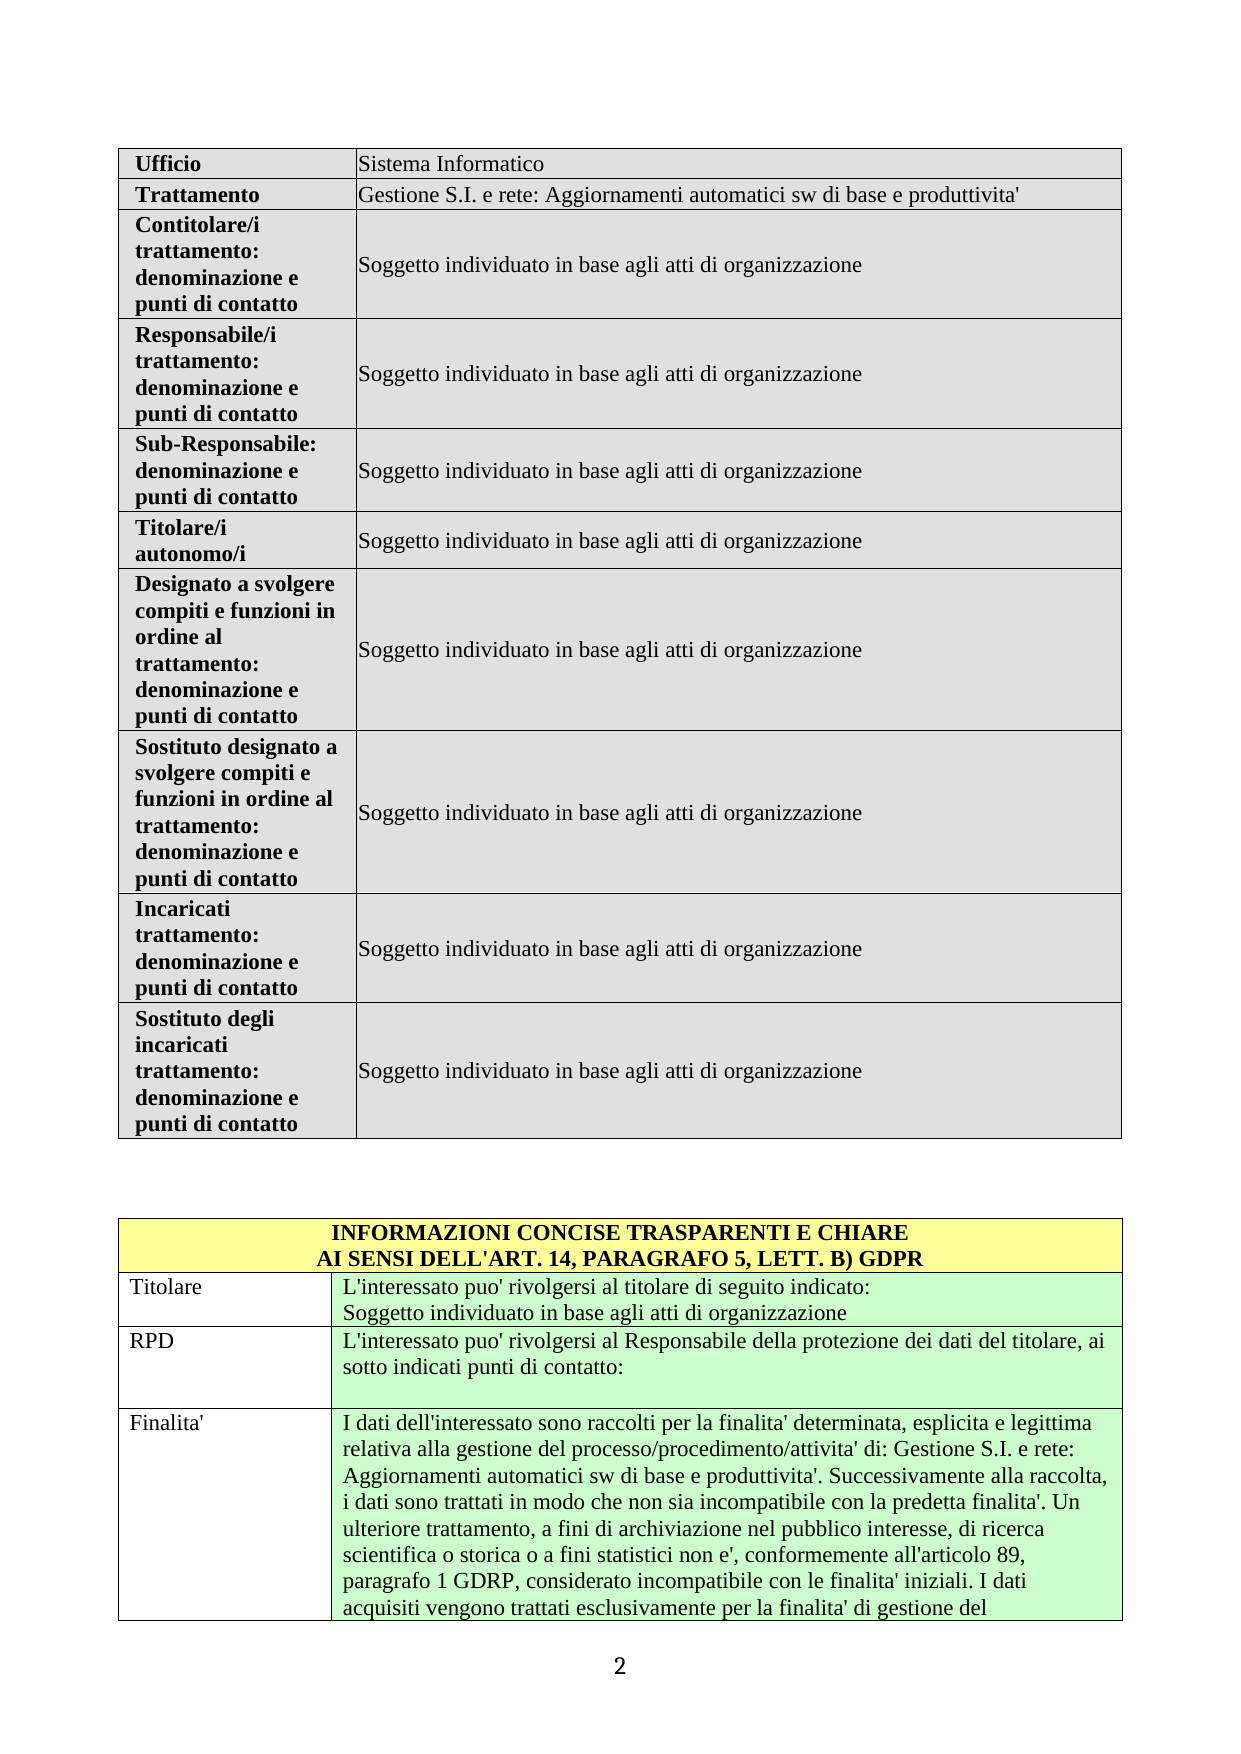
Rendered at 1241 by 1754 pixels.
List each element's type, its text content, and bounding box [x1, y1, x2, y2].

table_cell RPD [119, 1327, 331, 1408]
table_cell L'interessato puo' rivolgersi al titolare di seguito indicato: Soggetto individuato in base agli atti di organizzazione [332, 1273, 1122, 1326]
table_cell Titolare/i autonomo/i [119, 512, 356, 568]
table_cell Gestione S.I. e rete: Aggiornamenti automatici sw di base e produttivita' [357, 179, 1121, 209]
table_cell Soggetto individuato in base agli atti di organizzazione [357, 319, 1121, 428]
table_cell Sistema Informatico [357, 149, 1121, 178]
table_cell Contitolare/i trattamento: denominazione e punti di contatto [119, 210, 356, 318]
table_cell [332, 1409, 1122, 1620]
table_cell Titolare [119, 1273, 331, 1326]
table_cell Soggetto individuato in base agli atti di organizzazione [357, 731, 1121, 892]
table_cell Soggetto individuato in base agli atti di organizzazione [357, 512, 1121, 568]
table_header INFORMAZIONI CONCISE TRASPARENTI E CHIARE AI SENSI DELL'ART. 14, PARAGRAFO 5, LETT. B) GDPR [119, 1219, 1122, 1272]
table_cell L'interessato puo' rivolgersi al Responsabile della protezione dei dati del titolare, ai sotto indicati punti di contatto: [332, 1327, 1122, 1408]
table_cell Incaricati trattamento: denominazione e punti di contatto [119, 894, 356, 1002]
table_cell Responsabile/i trattamento: denominazione e punti di contatto [119, 319, 356, 428]
table_cell Designato a svolgere compiti e funzioni in ordine al trattamento: denominazione e punti di contatto [119, 569, 356, 730]
table_cell Ufficio [119, 149, 356, 178]
table_cell Sostituto degli incaricati trattamento: denominazione e punti di contatto [119, 1003, 356, 1138]
table_cell Soggetto individuato in base agli atti di organizzazione [357, 569, 1121, 730]
table_cell Soggetto individuato in base agli atti di organizzazione [357, 1003, 1121, 1138]
table_cell Trattamento [119, 179, 356, 209]
table_cell Sostituto designato a svolgere compiti e funzioni in ordine al trattamento: denominazione e punti di contatto [119, 731, 356, 892]
table_cell Finalita' [119, 1409, 331, 1620]
table_cell Soggetto individuato in base agli atti di organizzazione [357, 429, 1121, 511]
table_cell Soggetto individuato in base agli atti di organizzazione [357, 894, 1121, 1002]
table_cell Sub-Responsabile: denominazione e punti di contatto [119, 429, 356, 511]
table_cell Soggetto individuato in base agli atti di organizzazione [357, 210, 1121, 318]
